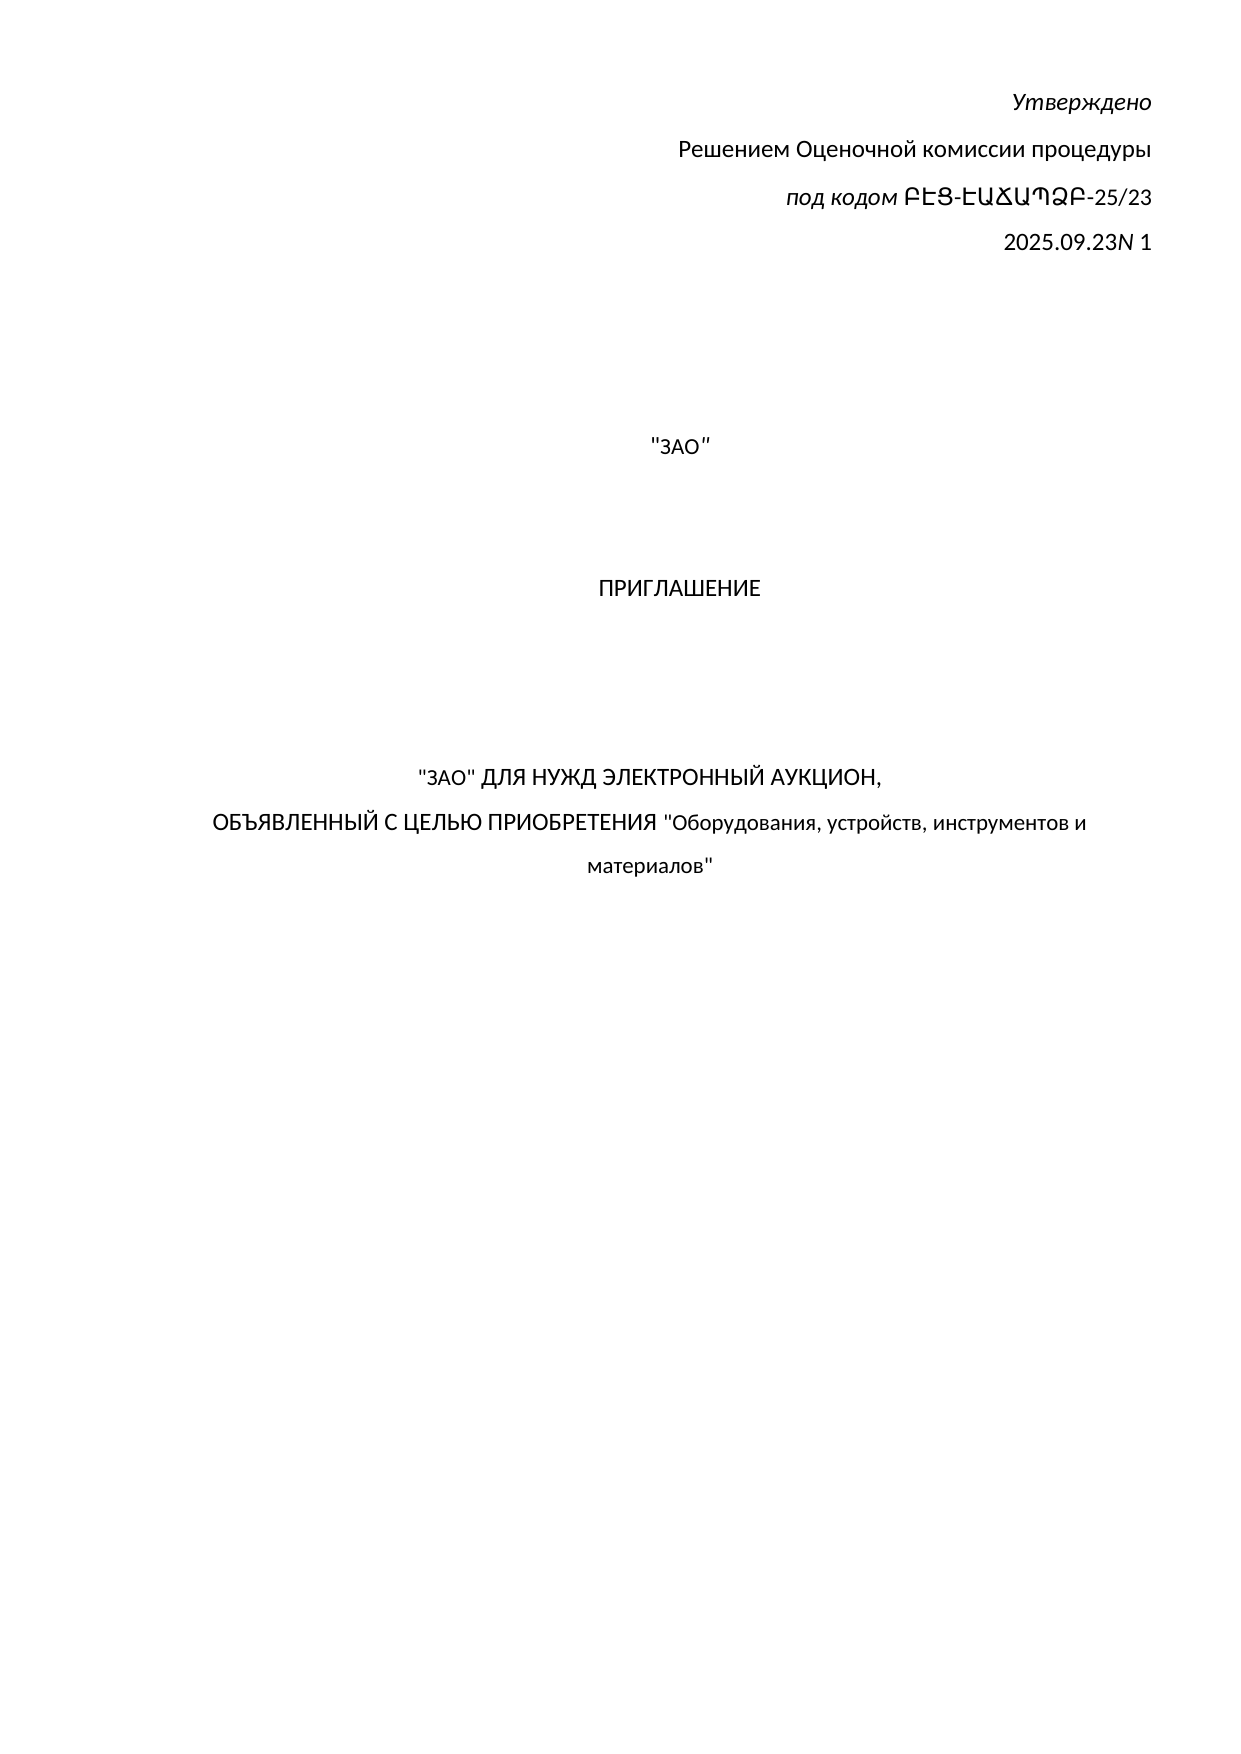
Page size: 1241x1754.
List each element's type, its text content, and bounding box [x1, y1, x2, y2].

text ПРИГЛАШЕНИЕ [148, 572, 1152, 603]
text Утверждено [148, 86, 1152, 117]
text Решением Оценочной комиссии процедуры [148, 134, 1152, 164]
text под кодом ԲԷՑ-ԷԱՃԱՊՁԲ-25/23 2025.09.23 N 1 [148, 181, 1152, 257]
text "ЗАО" ДЛЯ НУЖД ЭЛЕКТРОННЫЙ АУКЦИОН, [148, 761, 1152, 791]
text ОБЪЯВЛЕННЫЙ С ЦЕЛЬЮ ПРИОБРЕТЕНИЯ "Оборудования, устройств, инструментов и материалов" [148, 807, 1152, 879]
text "ЗАО" [148, 431, 1152, 461]
